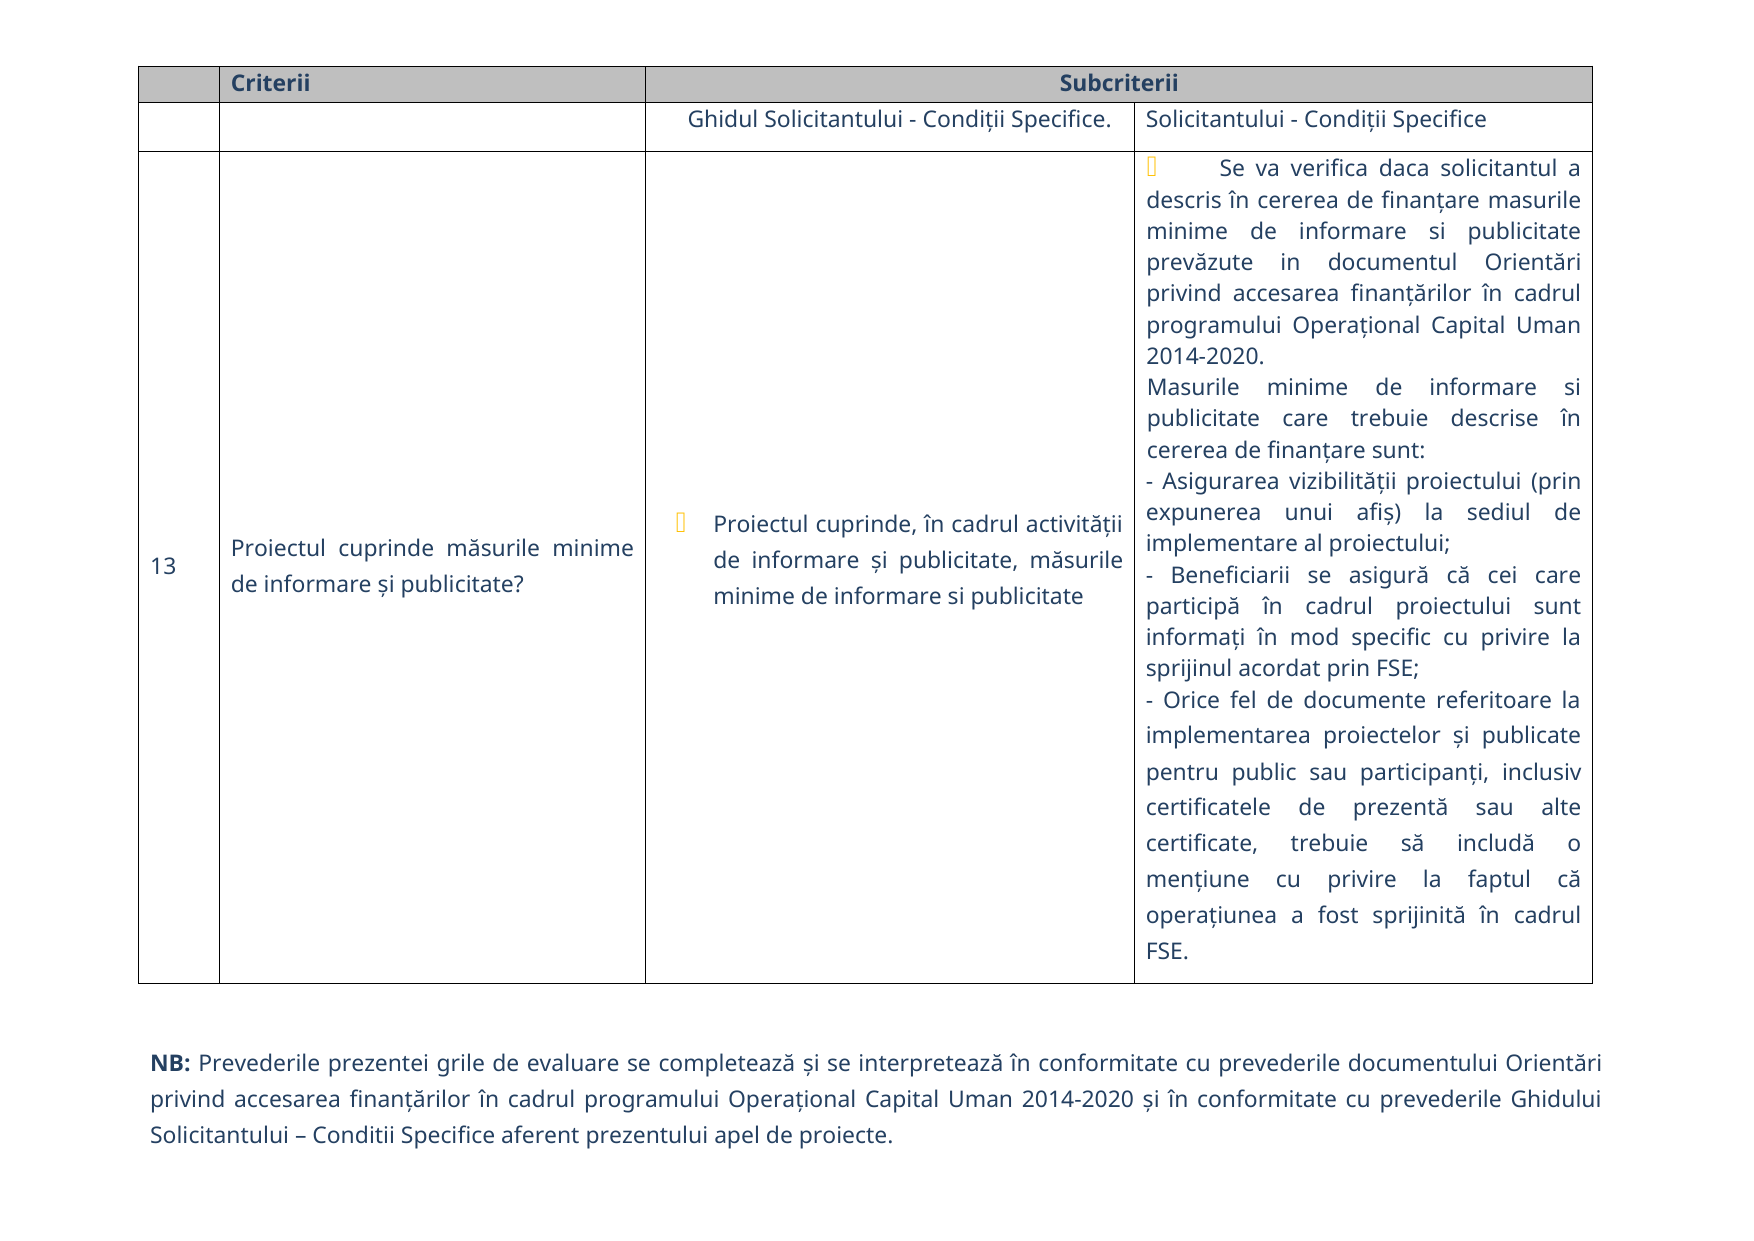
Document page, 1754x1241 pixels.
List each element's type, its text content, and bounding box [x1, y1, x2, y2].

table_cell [1135, 103, 1592, 151]
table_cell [220, 103, 645, 151]
table_cell Proiectul cuprinde, în cadrul activității de informare și publicitate, măsurile minime de informare si publicitate [646, 152, 1134, 983]
text NB: Prevederile prezentei grile de evaluare se completează şi se interpretează în conformitate cu prevederile documentului Orientări privind accesarea finanțărilor în cadrul programului Operațional Capital Uman 2014-2020 şi în conformitate cu prevederile Ghidului Solicitantului – Conditii Specifice aferent prezentului apel de proiecte. [150, 1047, 1604, 1150]
table_header Subcriterii [646, 67, 1592, 102]
table_cell Se va verifica daca solicitantul a descris în cererea de finanțare masurile minime de informare si publicitate prevăzute in documentul Orientări privind accesarea finanțărilor în cadrul programului Operațional Capital Uman 2014-2020. Masurile minime de informare si publicitate care trebuie descrise în cererea de finanţare sunt: - Asigurarea vizibilităţii proiectului (prin expunerea unui afiș) la sediul de implementare al proiectului; - Beneficiarii se asigură că cei care participă în cadrul proiectului sunt informaţi în mod specific cu privire la sprijinul acordat prin FSE; - Orice fel de documente referitoare la implementarea proiectelor şi publicate pentru public sau participanţi, inclusiv certificatele de prezentă sau alte certificate, trebuie să includă o menţiune cu privire la faptul că operaţiunea a fost sprijinită în cadrul FSE. [1135, 152, 1592, 983]
table_header [139, 67, 219, 102]
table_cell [646, 103, 1134, 151]
table_cell 12 [139, 103, 219, 151]
table_cell 13 [139, 152, 219, 983]
table_header Criterii [220, 67, 645, 102]
table_cell Proiectul cuprinde măsurile minime de informare și publicitate? [220, 152, 645, 983]
